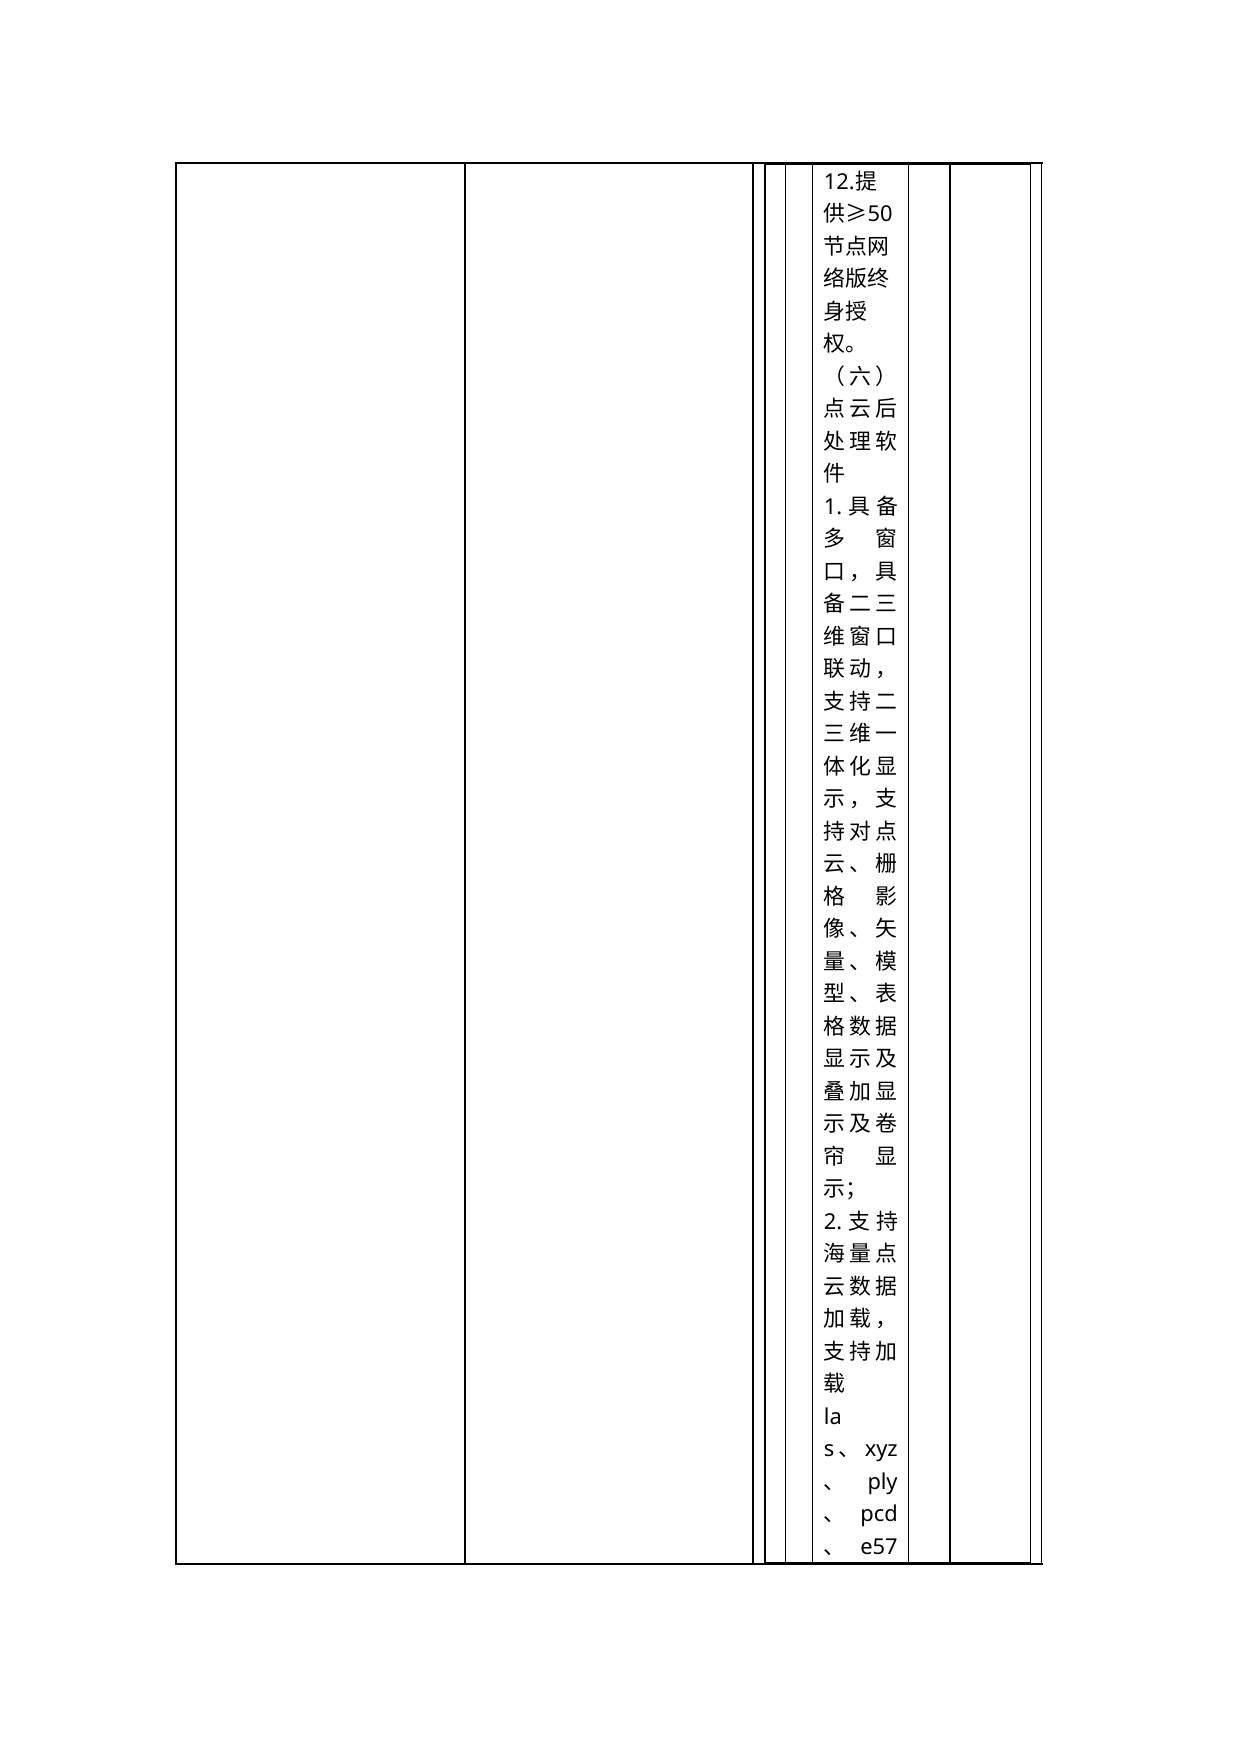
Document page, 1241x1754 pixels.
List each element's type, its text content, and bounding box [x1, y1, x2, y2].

table_cell [786, 165, 812, 1562]
table_cell [909, 165, 949, 1562]
table_cell [466, 164, 752, 1563]
table_cell 1 [177, 164, 464, 1563]
table_cell [754, 164, 764, 1563]
table_cell [813, 165, 908, 1562]
table_cell [1031, 164, 1041, 1563]
table_cell [951, 165, 1030, 1562]
table_cell [766, 165, 785, 1562]
